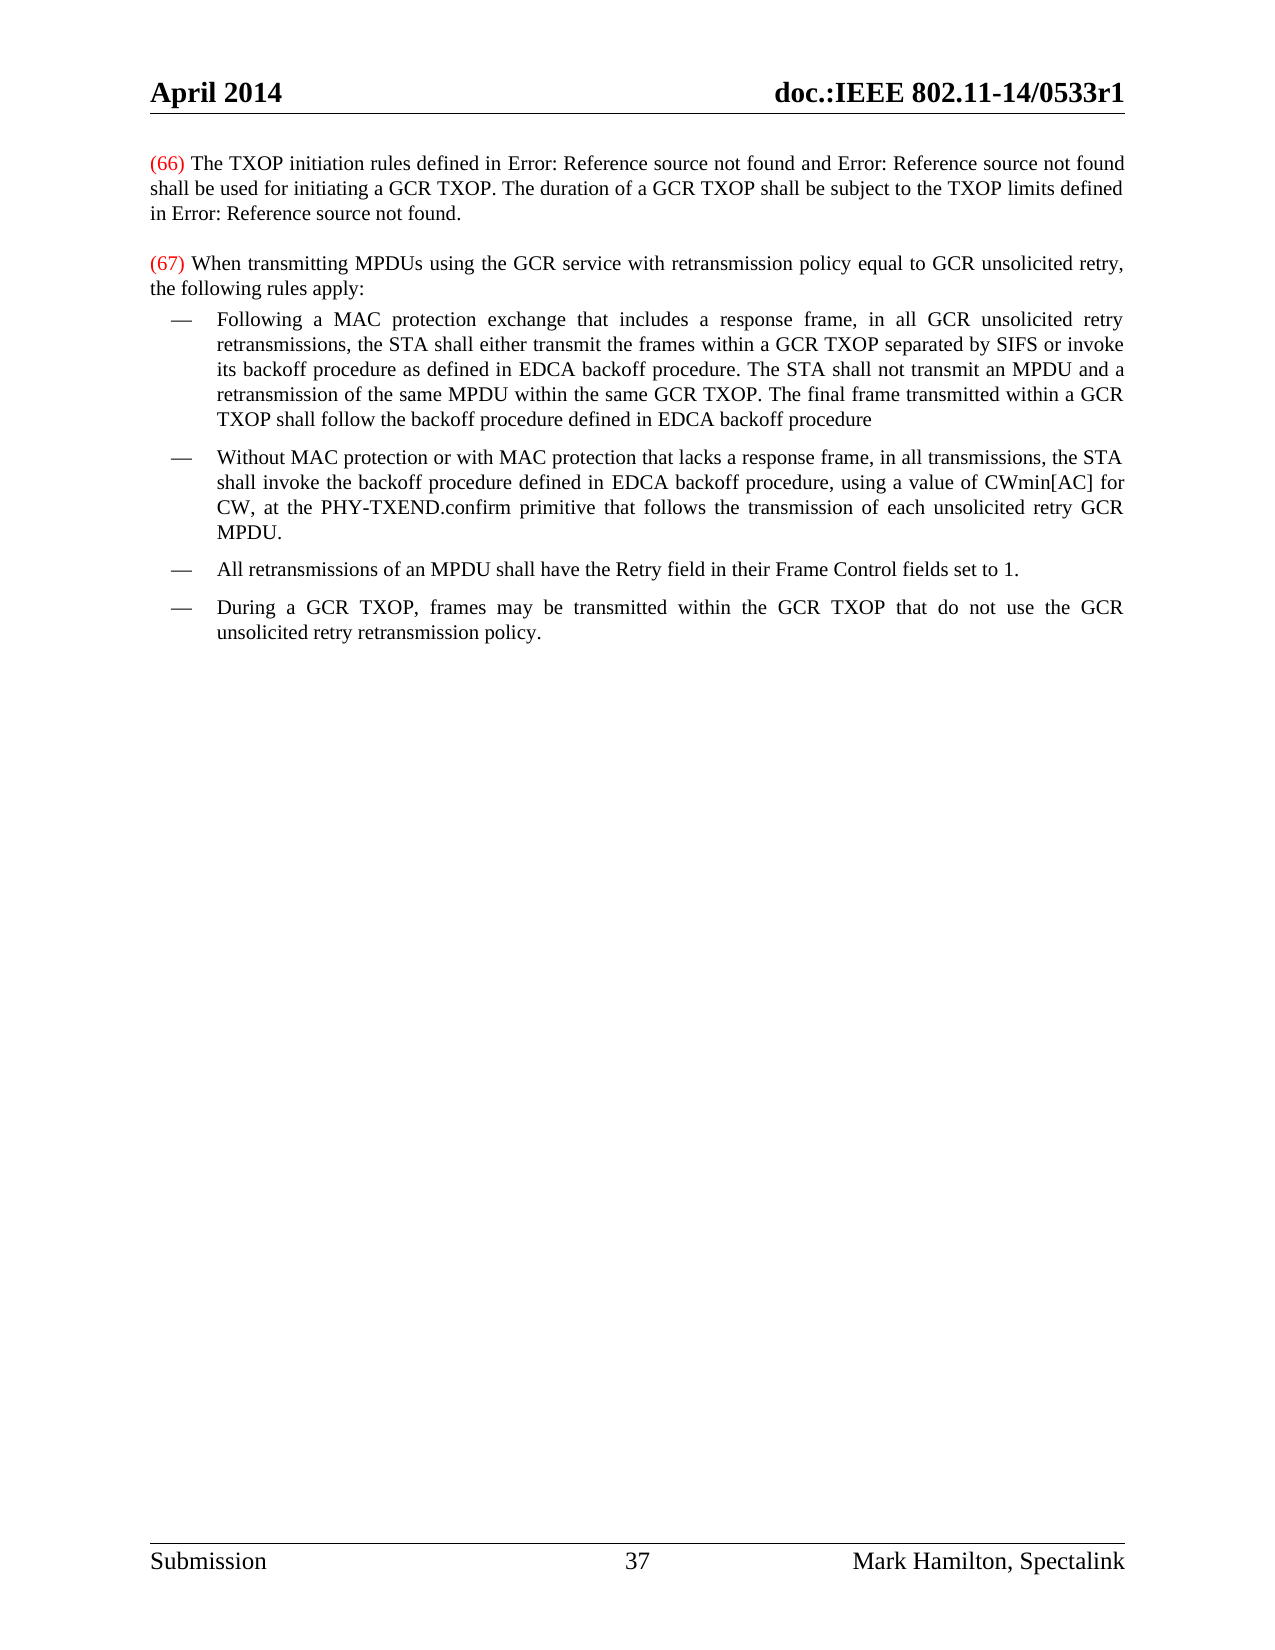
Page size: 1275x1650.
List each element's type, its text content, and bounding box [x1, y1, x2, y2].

text (67) When transmitting MPDUs using the GCR service with retransmission policy equal to GCR unsolicited retry, the following rules apply: [150, 250, 1125, 300]
list During a GCR TXOP, frames may be transmitted within the GCR TXOP that do not use the GCR unsolicited retry retransmission policy. [171, 594, 1125, 644]
list Following a MAC protection exchange that includes a response frame, in all GCR unsolicited retry retransmissions, the STA shall either transmit the frames within a GCR TXOP separated by SIFS or invoke its backoff procedure as defined in 9.21.2.6 (EDCA backoff procedure). The STA shall not transmit an MPDU and a retransmission of the same MPDU within the same GCR TXOP. The final frame transmitted within a GCR TXOP shall follow the backoff procedure defined in 9.21.2.6 (EDCA backoff procedure) [171, 306, 1125, 431]
list Without MAC protection or with MAC protection that lacks a response frame, in all transmissions, the STA shall invoke the backoff procedure defined in 9.21.2.6 (EDCA backoff procedure), using a value of CWmin[AC] for CW, at the PHY-TXEND.confirm primitive that follows the transmission of each unsolicited retry GCR MPDU. [171, 444, 1125, 544]
list All retransmissions of an MPDU shall have the Retry field in their Frame Control fields set to 1. [171, 556, 1125, 581]
